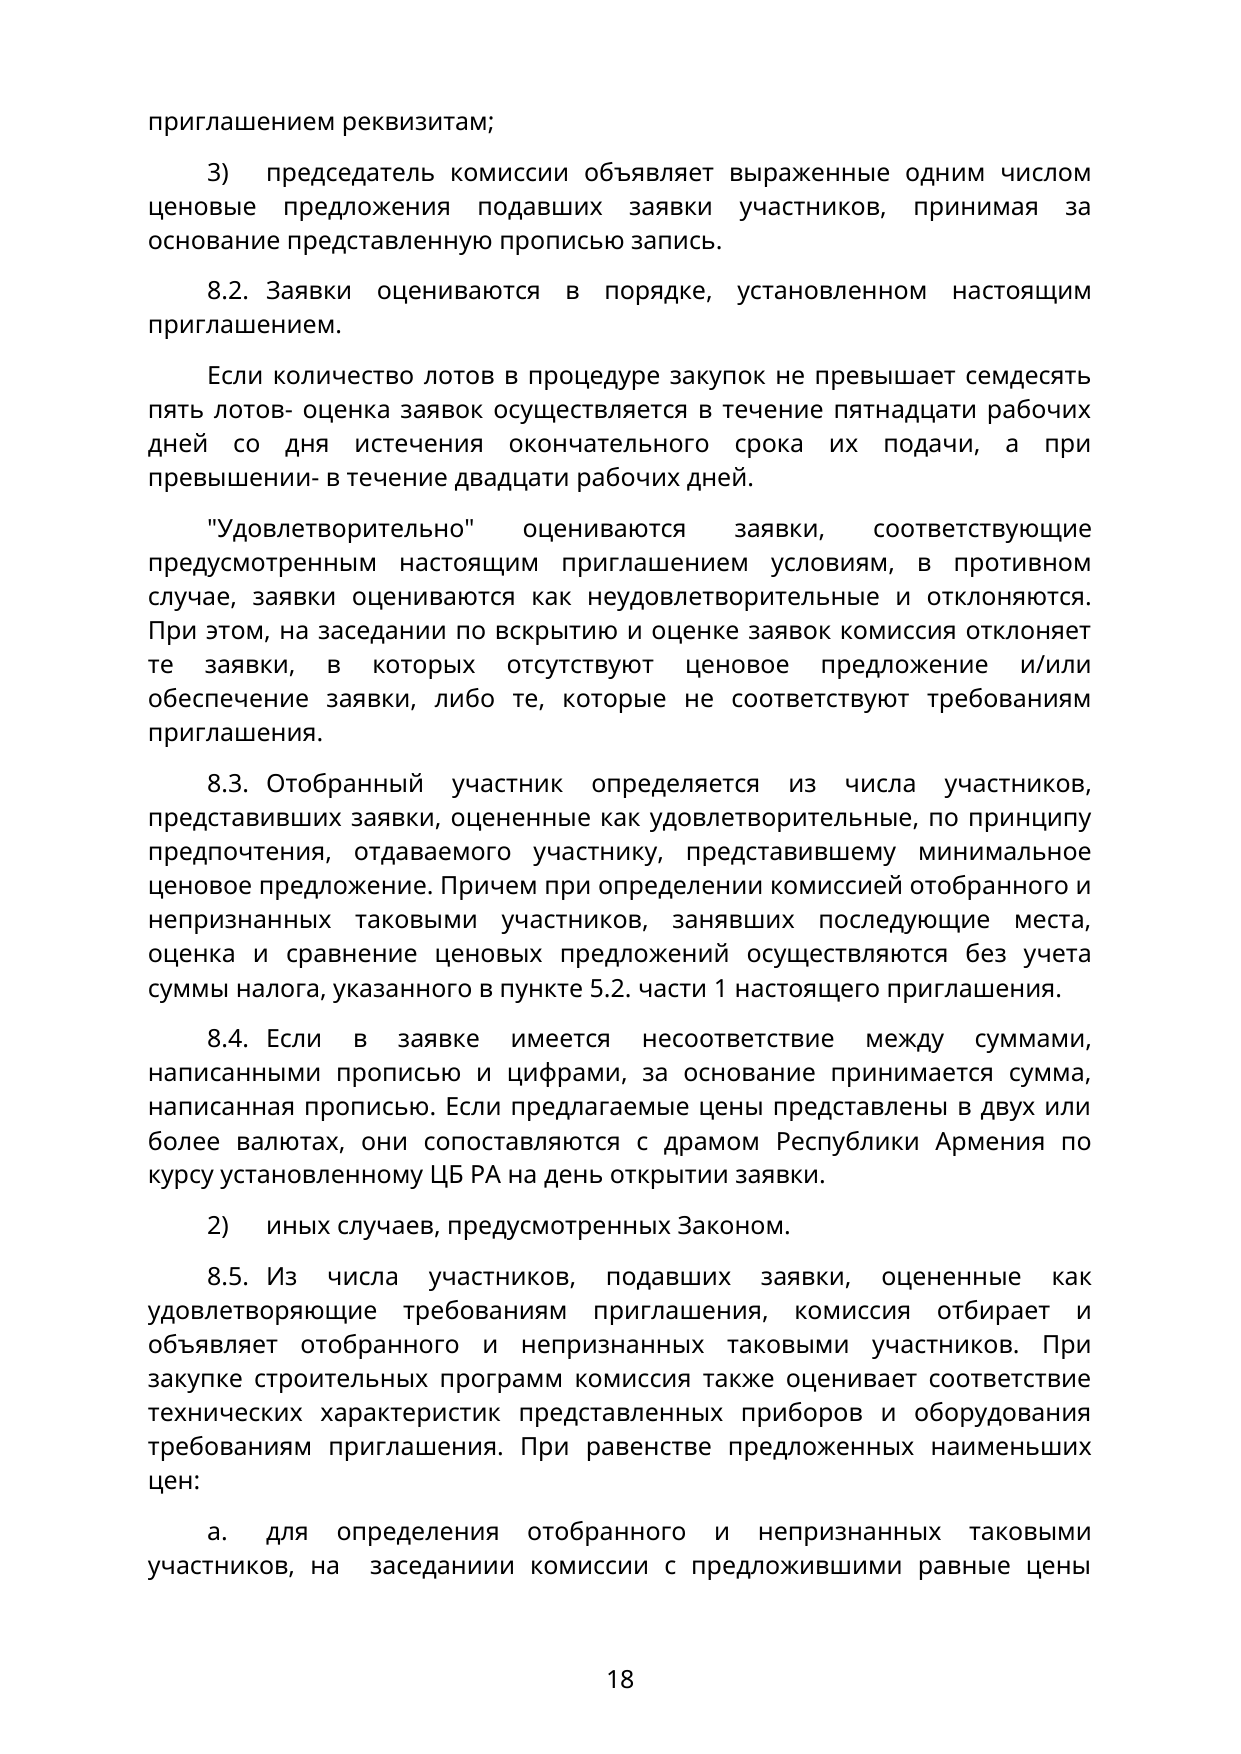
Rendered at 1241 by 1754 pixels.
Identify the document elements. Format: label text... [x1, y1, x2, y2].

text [148, 1514, 1092, 1582]
text 8.5. Из числа участников, подавших заявки, оцененные как удовлетворяющие требованиям приглашения, комиссия отбирает и объявляет отобранного и непризнанных таковыми участников. При закупке строительных программ комиссия также оценивает соответствие технических характеристик представленных приборов и оборудования требованиям приглашения. При равенстве предложенных наименьших цен: [148, 1259, 1092, 1497]
text 2) иных случаев, предусмотренных Законом. [148, 1208, 1092, 1242]
text 3) председатель комиссии объявляет выраженные одним числом ценовые предложения подавших заявки участников, принимая за основание представленную прописью запись. [148, 154, 1092, 256]
text 8.3. Отобранный участник определяется из числа участников, представивших заявки, оцененные как удовлетворительные, по принципу предпочтения, отдаваемого участнику, представившему минимальное ценовое предложение. Причем при определении комиссией отобранного и непризнанных таковыми участников, занявших последующие места, оценка и сравнение ценовых предложений осуществляются без учета суммы налога, указанного в пункте 5.2. части 1 настоящего приглашения. [148, 766, 1092, 1004]
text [148, 103, 1092, 137]
text 8.2. Заявки оцениваются в порядке, установленном настоящим приглашением. [148, 273, 1092, 341]
text 8.4. Если в заявке имеется несоответствие между суммами, написанными прописью и цифрами, за основание принимается сумма, написанная прописью. Если предлагаемые цены представлены в двух или более валютах, они сопоставляются с драмом Республики Армения по курсу установленному ЦБ РА на день открытии заявки. [148, 1021, 1092, 1191]
text "Удовлетворительно" оцениваются заявки, соответствующие предусмотренным настоящим приглашением условиям, в противном случае, заявки оцениваются как неудовлетворительные и отклоняются. При этом, на заседании по вскрытию и оценке заявок комиссия отклоняет те заявки, в которых отсутствуют ценовое предложение и/или обеспечение заявки, либо те, которые не соответствуют требованиям приглашения. [148, 511, 1092, 749]
text Если количество лотов в процедуре закупок не превышает семдесять пять лотов- оценка заявок осуществляется в течение пятнадцати рабочих дней со дня истечения окончательного срока их подачи, а при превышении- в течение двадцати рабочих дней. [148, 358, 1092, 494]
